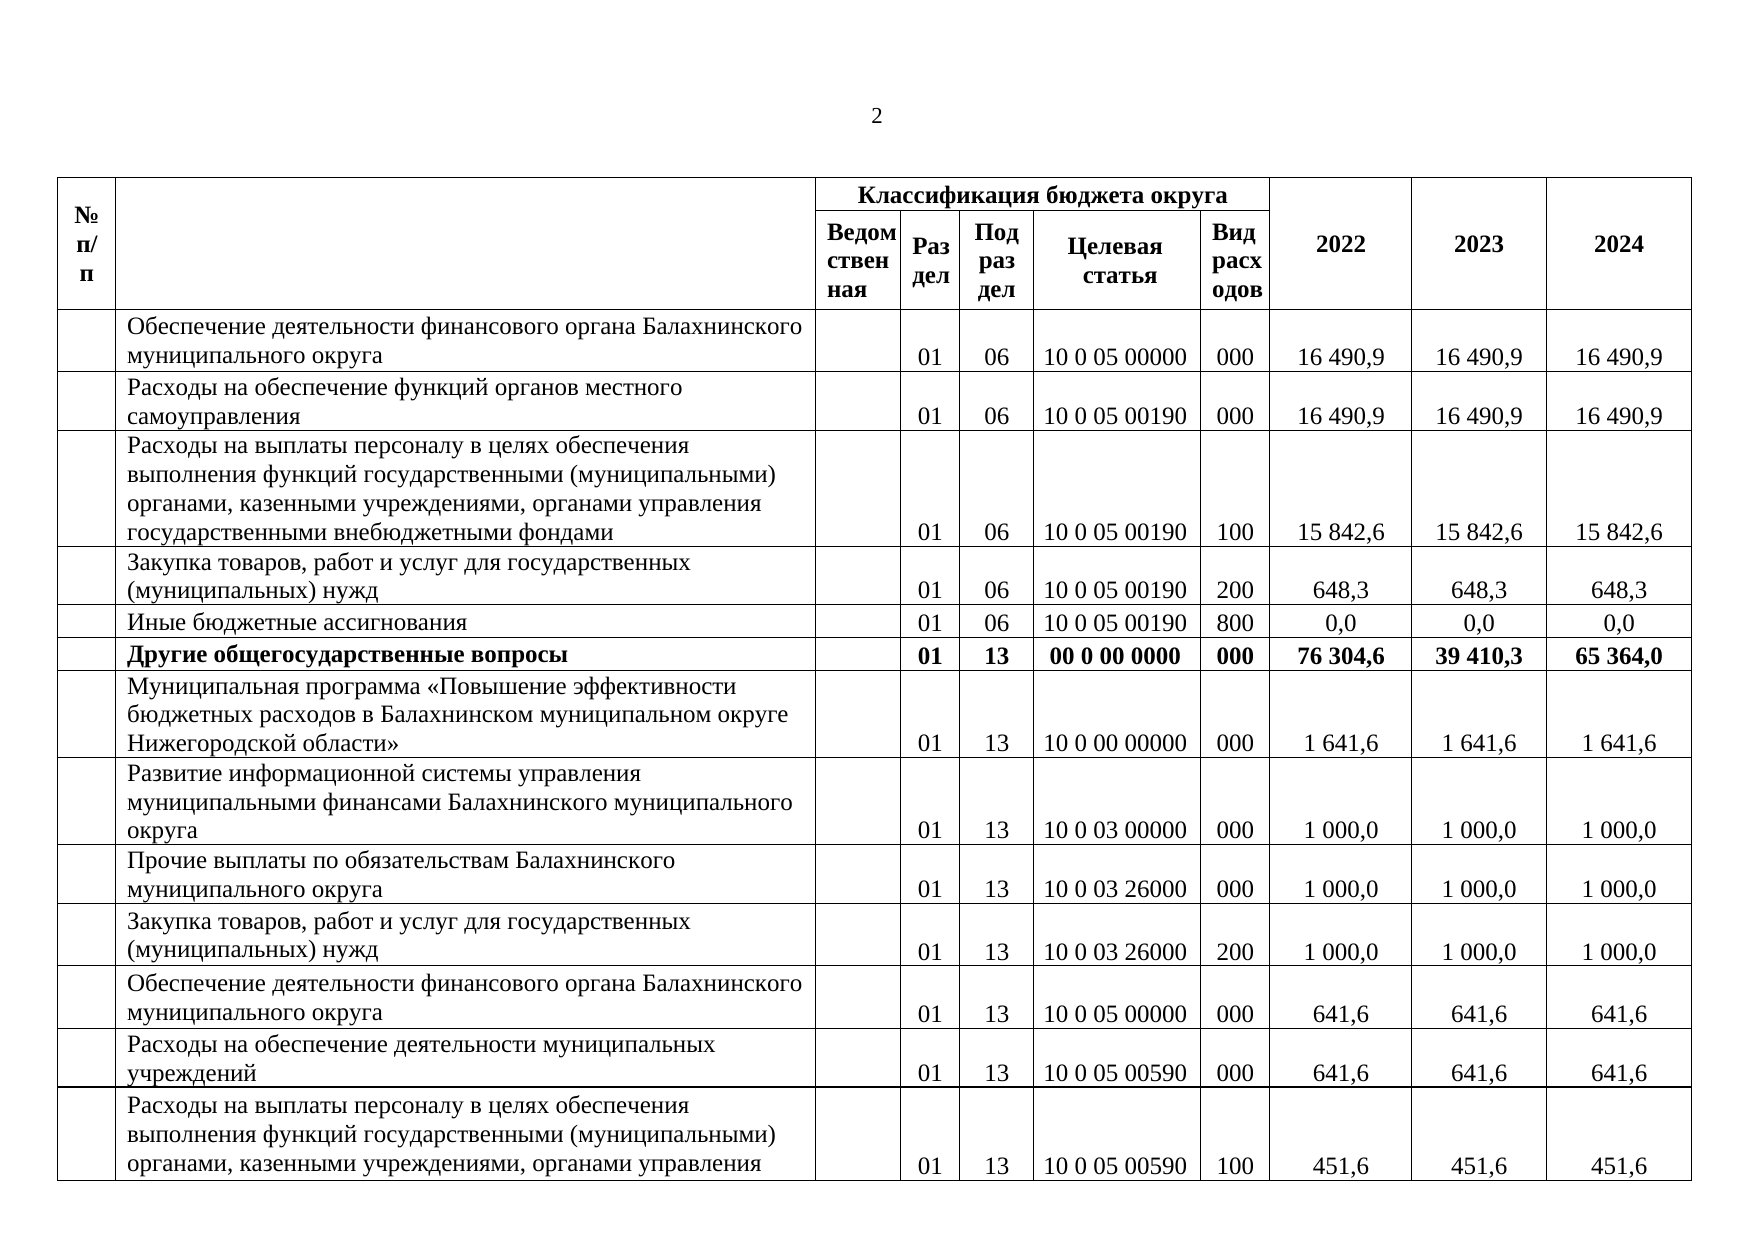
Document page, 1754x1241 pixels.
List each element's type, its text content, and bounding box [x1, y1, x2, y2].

table_cell 06 [960, 547, 1033, 604]
table_cell 200 [1201, 547, 1269, 604]
table_cell 641,6 [1547, 1029, 1691, 1086]
table_cell 000 [1201, 638, 1269, 670]
table_cell 10 0 05 00190 [1034, 547, 1200, 604]
table_cell 000 [1201, 966, 1269, 1028]
table_header Классификация бюджета округа [816, 178, 1269, 210]
table_cell 15 842,6 [1412, 431, 1546, 546]
table_cell Развитие информационной системы управления муниципальными финансами Балахнинского муниципального округа [116, 758, 815, 844]
table_cell 0,0 [1270, 605, 1411, 637]
table_cell Закупка товаров, работ и услуг для государственных (муниципальных) нужд [116, 904, 815, 965]
table_cell [58, 310, 115, 371]
table_cell 13 [960, 671, 1033, 757]
table_cell 1 000,0 [1412, 845, 1546, 903]
table_cell 451,6 [1270, 1088, 1411, 1180]
table_cell 641,6 [1412, 966, 1546, 1028]
table_cell 01 [901, 547, 959, 604]
table_cell 000 [1201, 845, 1269, 903]
table_cell 13 [960, 904, 1033, 965]
table_cell 10 0 05 00590 [1034, 1088, 1200, 1180]
table_cell Ведом ствен ная [816, 211, 900, 308]
table_cell [816, 547, 900, 604]
table_cell 76 304,6 [1270, 638, 1411, 670]
table_cell [816, 758, 900, 844]
table_cell 100 [1201, 1088, 1269, 1180]
table_cell 00 0 00 0000 [1034, 638, 1200, 670]
table_cell 10 0 05 00190 [1034, 372, 1200, 429]
table_cell 451,6 [1547, 1088, 1691, 1180]
table_cell Муниципальная программа «Повышение эффективности бюджетных расходов в Балахнинском муниципальном округе Нижегородской области» [116, 671, 815, 757]
table_cell 01 [901, 638, 959, 670]
table_cell 1 000,0 [1270, 758, 1411, 844]
table_cell 100 [1201, 431, 1269, 546]
table_header 2022 [1270, 178, 1411, 308]
table_cell 10 0 05 00590 [1034, 1029, 1200, 1086]
table_cell 01 [901, 1088, 959, 1180]
table_cell 200 [1201, 904, 1269, 965]
table_cell 0,0 [1412, 605, 1546, 637]
table_cell 1 000,0 [1412, 904, 1546, 965]
table_cell [816, 671, 900, 757]
table_cell 01 [901, 1029, 959, 1086]
table_cell Расходы на обеспечение функций органов местного самоуправления [116, 372, 815, 429]
table_cell 000 [1201, 310, 1269, 371]
table_cell [58, 1088, 115, 1180]
table_cell 16 490,9 [1270, 372, 1411, 429]
table_cell 01 [901, 671, 959, 757]
table_cell 10 0 03 00000 [1034, 758, 1200, 844]
table_cell 06 [960, 431, 1033, 546]
table_cell 13 [960, 966, 1033, 1028]
table_cell 13 [960, 638, 1033, 670]
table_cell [116, 1088, 815, 1180]
table_cell 16 490,9 [1412, 372, 1546, 429]
table_cell Прочие выплаты по обязательствам Балахнинского муниципального округа [116, 845, 815, 903]
table_cell 641,6 [1270, 1029, 1411, 1086]
table_cell 13 [960, 1088, 1033, 1180]
table_cell 648,3 [1270, 547, 1411, 604]
table_cell 06 [960, 372, 1033, 429]
table_cell 1 000,0 [1270, 904, 1411, 965]
table_cell [58, 845, 115, 903]
table_header 2023 [1412, 178, 1546, 308]
table_cell 641,6 [1547, 966, 1691, 1028]
table_header [116, 178, 815, 308]
table_cell 1 641,6 [1547, 671, 1691, 757]
table_cell [816, 605, 900, 637]
table_cell 000 [1201, 671, 1269, 757]
table_cell 641,6 [1270, 966, 1411, 1028]
table_cell Другие общегосударственные вопросы [116, 638, 815, 670]
table_cell [816, 845, 900, 903]
table_cell 1 000,0 [1547, 904, 1691, 965]
table_cell 10 0 05 00000 [1034, 966, 1200, 1028]
table_header 2024 [1547, 178, 1691, 308]
table_cell [58, 431, 115, 546]
table_cell [816, 1088, 900, 1180]
table_cell 01 [901, 310, 959, 371]
table_cell 10 0 03 26000 [1034, 904, 1200, 965]
table_cell [58, 758, 115, 844]
table_cell [58, 966, 115, 1028]
table_cell 000 [1201, 1029, 1269, 1086]
table_cell Обеспечение деятельности финансового органа Балахнинского муниципального округа [116, 966, 815, 1028]
table_cell 648,3 [1412, 547, 1546, 604]
table_cell [816, 904, 900, 965]
table_cell 06 [960, 605, 1033, 637]
table_header № п/п [58, 178, 115, 308]
table_cell Раз дел [901, 211, 959, 308]
table_cell Расходы на обеспечение деятельности муниципальных учреждений [116, 1029, 815, 1086]
table_cell 01 [901, 605, 959, 637]
table_cell 1 641,6 [1412, 671, 1546, 757]
table_cell 01 [901, 966, 959, 1028]
table_cell [816, 966, 900, 1028]
table_cell 13 [960, 1029, 1033, 1086]
table_cell Обеспечение деятельности финансового органа Балахнинского муниципального округа [116, 310, 815, 371]
table_cell 65 364,0 [1547, 638, 1691, 670]
table_cell Целевая статья [1034, 211, 1200, 308]
table_cell [816, 638, 900, 670]
table_cell 000 [1201, 758, 1269, 844]
table_cell [58, 671, 115, 757]
table_cell 10 0 05 00190 [1034, 605, 1200, 637]
table_cell [58, 605, 115, 637]
table_cell 1 000,0 [1547, 845, 1691, 903]
table_cell 800 [1201, 605, 1269, 637]
table_cell [58, 904, 115, 965]
table_cell 06 [960, 310, 1033, 371]
table_cell 01 [901, 758, 959, 844]
table_cell 01 [901, 431, 959, 546]
table_cell 01 [901, 372, 959, 429]
table_cell 10 0 05 00000 [1034, 310, 1200, 371]
table_cell 01 [901, 845, 959, 903]
table_cell [816, 372, 900, 429]
table_cell 10 0 03 26000 [1034, 845, 1200, 903]
table_cell [816, 431, 900, 546]
table_cell 10 0 00 00000 [1034, 671, 1200, 757]
table_cell Иные бюджетные ассигнования [116, 605, 815, 637]
table_cell 641,6 [1412, 1029, 1546, 1086]
table_cell 13 [960, 758, 1033, 844]
table_cell 10 0 05 00190 [1034, 431, 1200, 546]
table_cell 16 490,9 [1547, 310, 1691, 371]
table_cell 1 641,6 [1270, 671, 1411, 757]
table_cell 16 490,9 [1547, 372, 1691, 429]
table_cell 1 000,0 [1412, 758, 1546, 844]
table_cell 39 410,3 [1412, 638, 1546, 670]
table_cell Вид расходов [1201, 211, 1269, 308]
table_cell 15 842,6 [1547, 431, 1691, 546]
table_cell 648,3 [1547, 547, 1691, 604]
table_cell Под раз дел [960, 211, 1033, 308]
table_cell 01 [901, 904, 959, 965]
table_cell 1 000,0 [1547, 758, 1691, 844]
table_cell 0,0 [1547, 605, 1691, 637]
table_cell 13 [960, 845, 1033, 903]
table_cell [816, 1029, 900, 1086]
table_cell [58, 372, 115, 429]
table_cell [58, 547, 115, 604]
table_cell 16 490,9 [1412, 310, 1546, 371]
table_cell 451,6 [1412, 1088, 1546, 1180]
table_cell [816, 310, 900, 371]
table_cell 15 842,6 [1270, 431, 1411, 546]
table_cell 16 490,9 [1270, 310, 1411, 371]
table_cell 000 [1201, 372, 1269, 429]
table_cell 1 000,0 [1270, 845, 1411, 903]
table_cell [58, 638, 115, 670]
table_cell Закупка товаров, работ и услуг для государственных (муниципальных) нужд [116, 547, 815, 604]
table_cell [58, 1029, 115, 1086]
